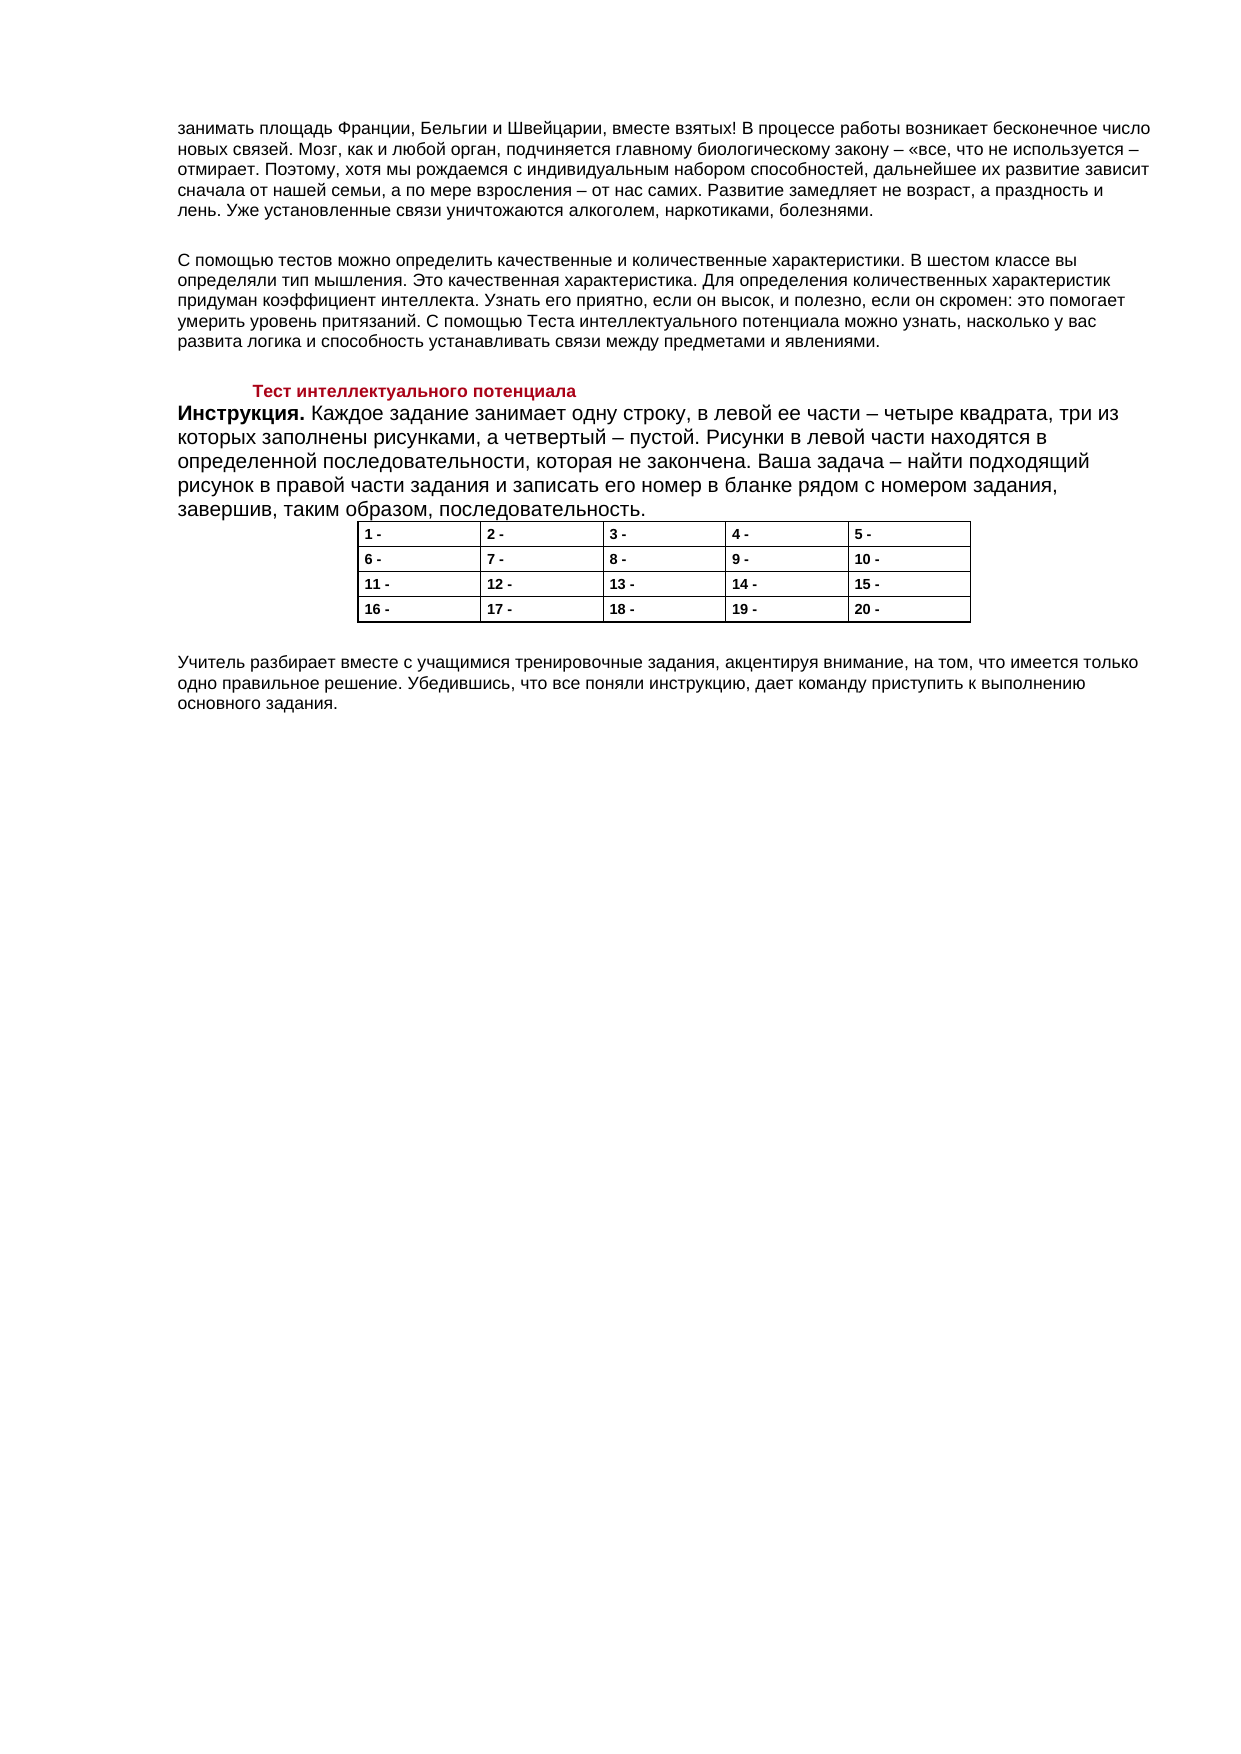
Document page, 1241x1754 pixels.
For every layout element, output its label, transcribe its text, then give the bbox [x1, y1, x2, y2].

text Инструкция. Каждое задание занимает одну строку, в левой ее части – четыре квадрата, три из которых заполнены рисунками, а четвертый – пустой. Рисунки в левой части находятся в определенной последовательности, которая не закончена. Ваша задача – найти подходящий рисунок в правой части задания и записать его номер в бланке рядом с номером задания, завершив, таким образом, последовательность. [177, 401, 1152, 521]
table_cell 12 - [481, 572, 603, 596]
text Учитель разбирает вместе с учащимися тренировочные задания, акцентируя внимание, на том, что имеется только одно правильное решение. Убедившись, что все поняли инструкцию, дает команду приступить к выполнению основного задания. [177, 652, 1152, 713]
text Тест интеллектуального потенциала [252, 381, 1152, 401]
table_cell 20 - [849, 597, 970, 621]
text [177, 118, 1152, 220]
table_cell 7 - [481, 547, 603, 571]
table_cell 6 - [359, 547, 480, 571]
table_header 3 - [604, 522, 725, 546]
table_cell 18 - [604, 597, 725, 621]
table_cell 10 - [849, 547, 970, 571]
table_cell 11 - [359, 572, 480, 596]
table_header 4 - [726, 522, 848, 546]
table_cell 13 - [604, 572, 725, 596]
table_cell 16 - [359, 597, 480, 621]
text С помощью тестов можно определить качественные и количественные характеристики. В шестом классе вы определяли тип мышления. Это качественная характеристика. Для определения количественных характеристик придуман коэффициент интеллекта. Узнать его приятно, если он высок, и полезно, если он скромен: это помогает умерить уровень притязаний. С помощью Теста интеллектуального потенциала можно узнать, насколько у вас развита логика и способность устанавливать связи между предметами и явлениями. [177, 249, 1152, 351]
table_cell 14 - [726, 572, 848, 596]
table_cell 9 - [726, 547, 848, 571]
table_cell 8 - [604, 547, 725, 571]
table_cell 15 - [849, 572, 970, 596]
table_header 5 - [849, 522, 970, 546]
table_header 2 - [481, 522, 603, 546]
table_header 1 - [359, 522, 480, 546]
table_cell 17 - [481, 597, 603, 621]
table_cell 19 - [726, 597, 848, 621]
